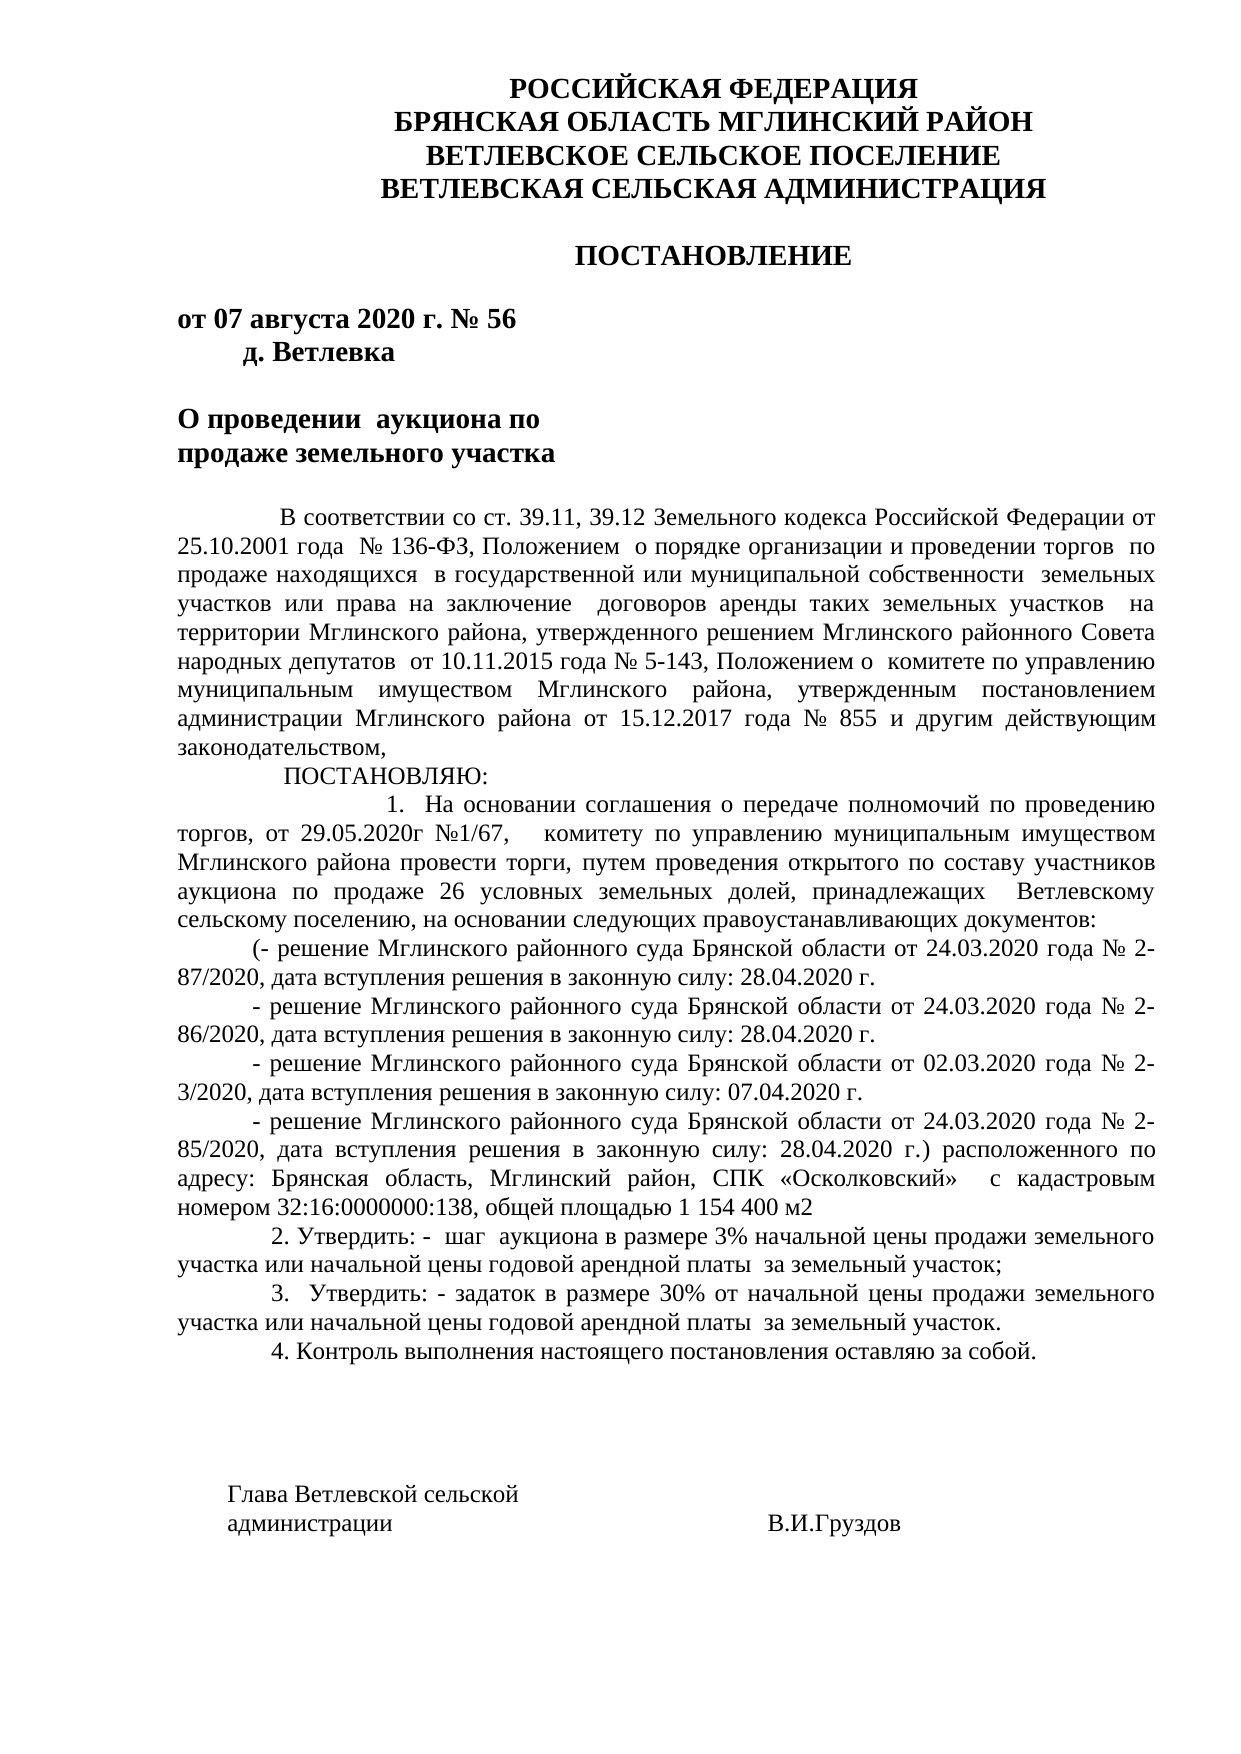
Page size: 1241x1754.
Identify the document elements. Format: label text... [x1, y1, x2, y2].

text ПОСТАНОВЛЕНИЕ [177, 238, 1156, 272]
text ВЕТЛЕВСКОЕ СЕЛЬСКОЕ ПОСЕЛЕНИЕ [177, 138, 1156, 171]
text ВЕТЛЕВСКАЯ СЕЛЬСКАЯ АДМИНИСТРАЦИЯ [177, 171, 1156, 205]
text 2. Утвердить: - шаг аукциона в размере 3% начальной цены продажи земельного участка или начальной цены годовой арендной платы за земельный участок; [177, 1221, 1156, 1278]
text - решение Мглинского районного суда Брянской области от 24.03.2020 года № 2-86/2020, дата вступления решения в законную силу: 28.04.2020 г. [177, 991, 1156, 1048]
text д. Ветлевка [177, 334, 1156, 368]
text (- решение Мглинского районного суда Брянской области от 24.03.2020 года № 2-87/2020, дата вступления решения в законную силу: 28.04.2020 г. [177, 933, 1156, 991]
text 4. Контроль выполнения настоящего постановления оставляю за собой. [177, 1336, 1156, 1364]
text 1. На основании соглашения о передаче полномочий по проведению торгов, от 29.05.2020г №1/67, комитету по управлению муниципальным имуществом Мглинского района провести торги, путем проведения открытого по составу участников аукциона по продаже 26 условных земельных долей, принадлежащих Ветлевскому сельскому поселению, на основании следующих правоустанавливающих документов: [177, 789, 1156, 933]
text О проведении аукциона по [177, 401, 1156, 435]
text ПОСТАНОВЛЯЮ: [177, 761, 1156, 789]
text 3. Утвердить: - задаток в размере 30% от начальной цены продажи земельного участка или начальной цены годовой арендной платы за земельный участок. [177, 1278, 1156, 1336]
text продаже земельного участка [177, 435, 1156, 468]
text В соответствии со ст. 39.11, 39.12 Земельного кодекса Российской Федерации от 25.10.2001 года № 136-ФЗ, Положением о порядке организации и проведении торгов по продаже находящихся в государственной или муниципальной собственности земельных участков или права на заключение договоров аренды таких земельных участков на территории Мглинского района, утвержденного решением Мглинского районного Совета народных депутатов от 10.11.2015 года № 5-143, Положением о комитете по управлению муниципальным имуществом Мглинского района, утвержденным постановлением администрации Мглинского района от 15.12.2017 года № 855 и другим действующим законодательством, [177, 502, 1156, 761]
text администрации В.И.Груздов [177, 1508, 1156, 1537]
text БРЯНСКАЯ ОБЛАСТЬ МГЛИНСКИЙ РАЙОН [177, 104, 1156, 138]
text - решение Мглинского районного суда Брянской области от 24.03.2020 года № 2-85/2020, дата вступления решения в законную силу: 28.04.2020 г.) расположенного по адресу: Брянская область, Мглинский район, СПК «Осколковский» с кадастровым номером 32:16:0000000:138, общей площадью 1 154 400 м2 [177, 1106, 1156, 1221]
text от 07 августа 2020 г. № 56 [177, 301, 1156, 334]
text - решение Мглинского районного суда Брянской области от 02.03.2020 года № 2-3/2020, дата вступления решения в законную силу: 07.04.2020 г. [177, 1048, 1156, 1106]
text РОССИЙСКАЯ ФЕДЕРАЦИЯ [177, 71, 1156, 104]
text Глава Ветлевской сельской [177, 1479, 1156, 1508]
